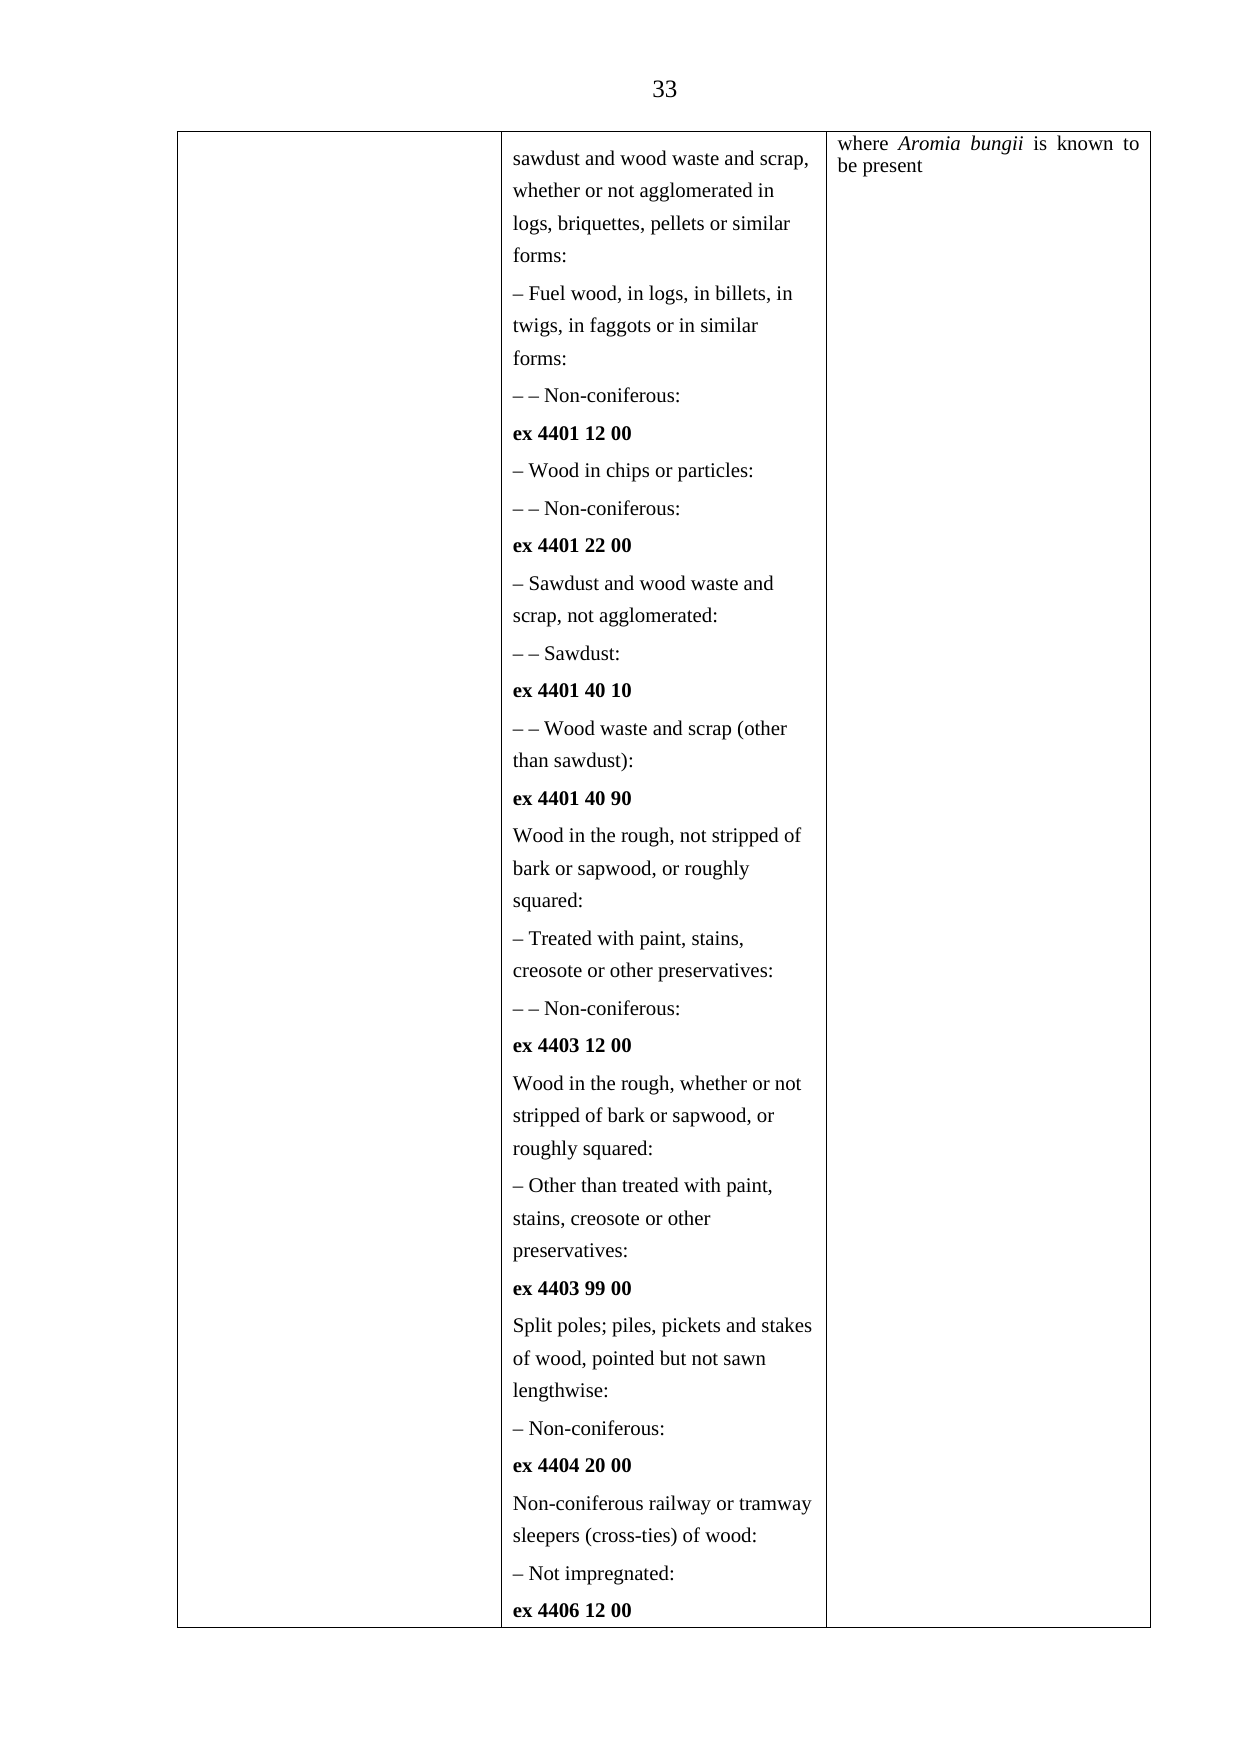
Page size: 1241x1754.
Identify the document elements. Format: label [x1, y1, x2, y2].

table_cell [502, 132, 826, 1627]
table_cell [827, 132, 1150, 1627]
table_cell [178, 132, 501, 1627]
